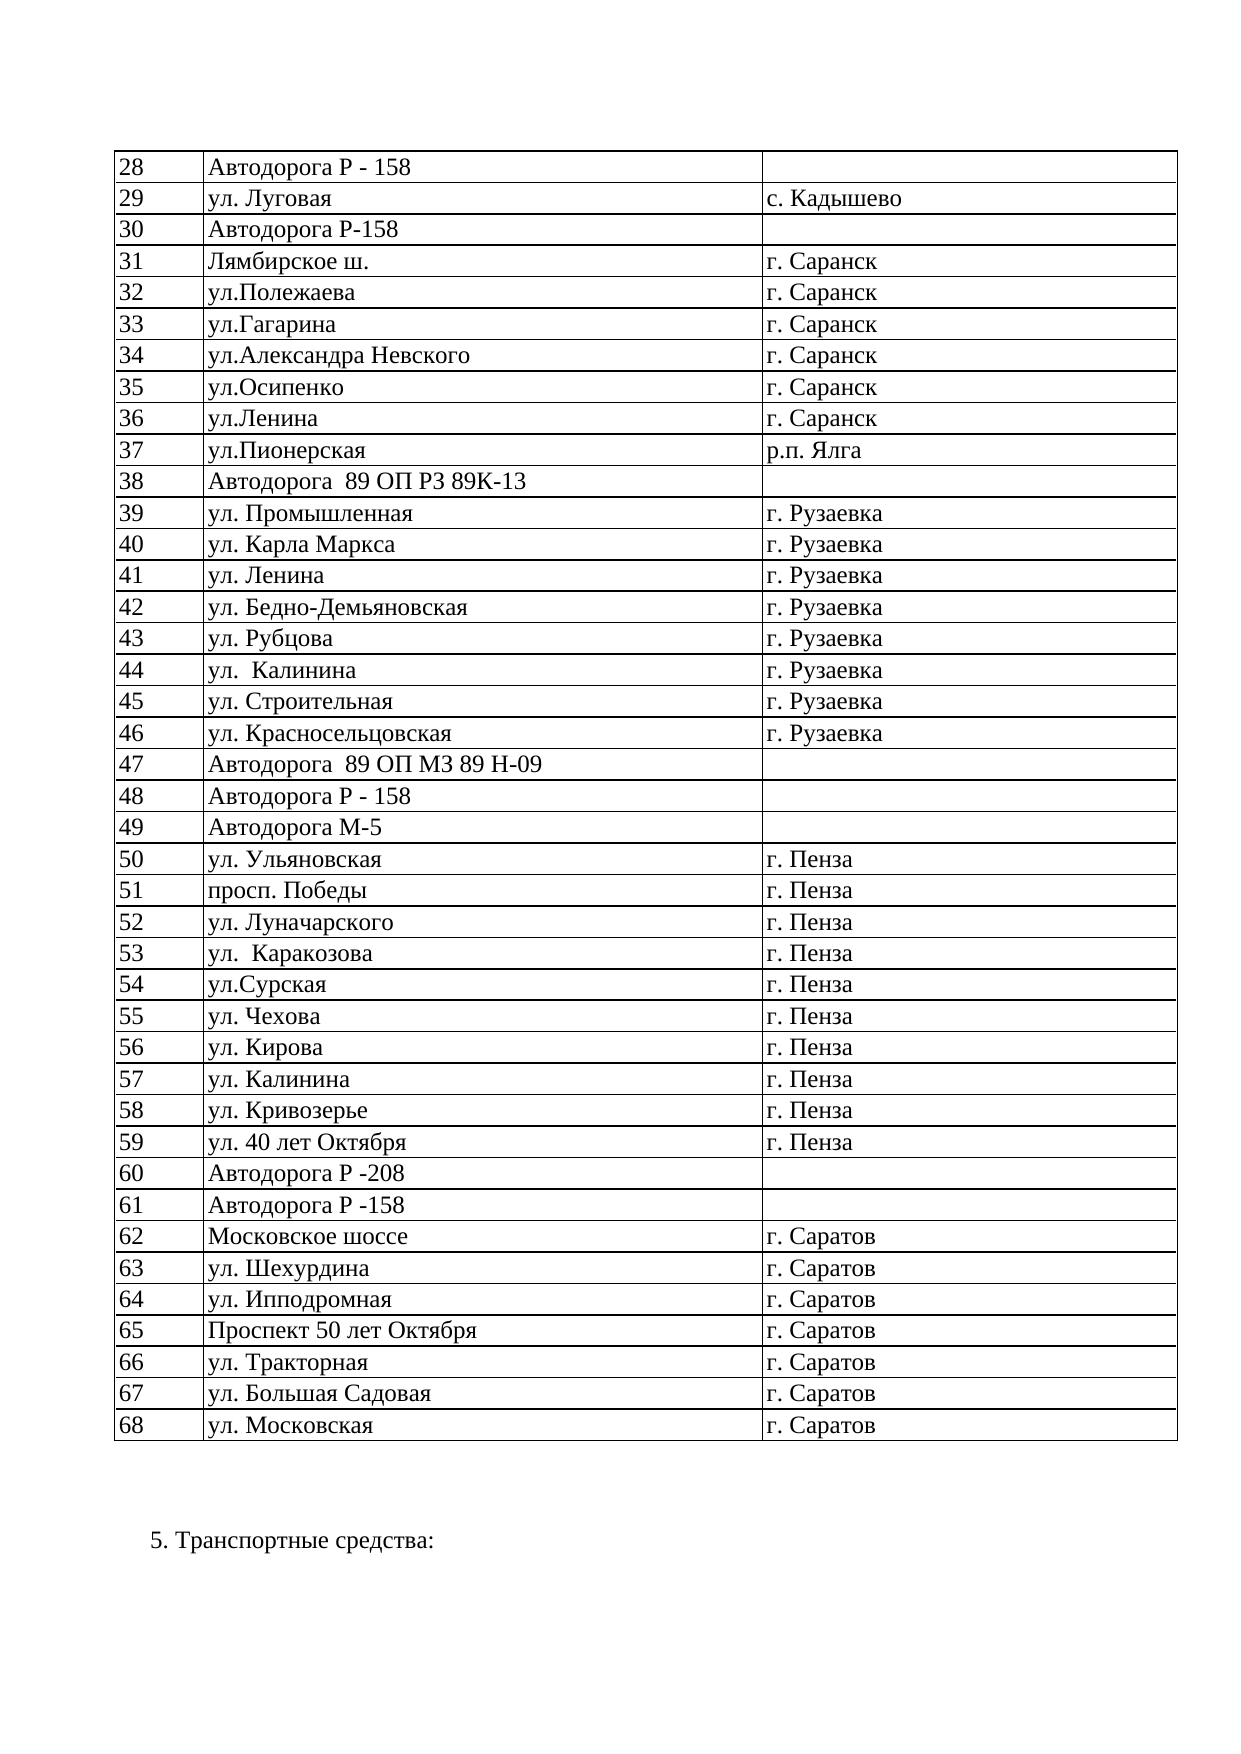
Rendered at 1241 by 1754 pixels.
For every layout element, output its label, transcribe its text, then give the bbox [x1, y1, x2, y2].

table_cell 48 [115, 780, 203, 811]
table_cell 55 [115, 1000, 203, 1031]
table_cell г. Рузаевка [763, 685, 1177, 716]
table_cell ул.Осипенко [204, 372, 762, 402]
table_cell ул.Ленина [204, 403, 762, 433]
table_cell Автодорога Р-158 [204, 215, 762, 244]
table_cell ул. Калинина [204, 1064, 762, 1094]
table_cell 66 [115, 1346, 203, 1377]
table_cell 42 [115, 591, 203, 622]
table_cell Автодорога 89 ОП РЗ 89К-13 [204, 466, 762, 496]
table_cell г. Рузаевка [763, 716, 1177, 748]
table_cell г. Саратов [763, 1377, 1177, 1408]
table_cell просп. Победы [204, 875, 762, 905]
table_cell Автодорога Р -208 [204, 1158, 762, 1188]
table_cell г. Пенза [763, 936, 1177, 968]
table_cell Московское шоссе [204, 1221, 762, 1251]
table_cell г. Саранск [763, 244, 1177, 276]
table_cell г. Саратов [763, 1251, 1177, 1282]
table_cell [763, 465, 1177, 496]
table_cell г. Пенза [763, 999, 1177, 1031]
table_cell ул. Шехурдина [204, 1253, 762, 1282]
table_cell ул. Чехова [204, 1001, 762, 1031]
table_cell ул. Кирова [204, 1032, 762, 1062]
table_cell 28 [115, 152, 203, 181]
table_cell 65 [115, 1315, 203, 1345]
table_cell ул. Рубцова [204, 623, 762, 653]
table_cell г. Саранск [763, 402, 1177, 433]
table_cell 38 [115, 466, 203, 496]
table_cell г. Пенза [763, 1031, 1177, 1062]
table_cell 63 [115, 1252, 203, 1282]
table_cell г. Саратов [763, 1408, 1177, 1440]
table_cell Автодорога Р - 158 [204, 152, 762, 181]
table_cell 39 [115, 497, 203, 527]
table_cell 47 [115, 749, 203, 779]
table_cell 45 [115, 686, 203, 716]
table_cell 60 [115, 1158, 203, 1188]
table_cell ул. Калинина [204, 655, 762, 685]
table_cell г. Саратов [763, 1314, 1177, 1345]
table_cell [763, 1157, 1177, 1188]
table_cell 58 [115, 1095, 203, 1125]
table_cell ул. Ипподромная [204, 1284, 762, 1314]
table_cell [763, 152, 1177, 181]
table_cell Автодорога Р - 158 [204, 781, 762, 811]
table_cell 41 [115, 560, 203, 590]
table_cell г. Пенза [763, 874, 1177, 905]
table_cell г. Пенза [763, 842, 1177, 873]
table_cell г. Саратов [763, 1220, 1177, 1251]
table_cell 36 [115, 403, 203, 433]
table_cell г. Рузаевка [763, 653, 1177, 685]
table_cell ул.Полежаева [204, 277, 762, 307]
table_cell р.п. Ялга [763, 433, 1177, 464]
table_cell ул.Александра Невского [204, 340, 762, 370]
table_cell 44 [115, 654, 203, 685]
table_cell 62 [115, 1221, 203, 1251]
table_cell 43 [115, 623, 203, 653]
table_cell ул. Луначарского [204, 907, 762, 936]
table_cell г. Пенза [763, 968, 1177, 999]
text 5. Транспортные средства: [150, 1525, 1090, 1554]
table_cell г. Саратов [763, 1283, 1177, 1314]
table_cell ул. Бедно-Демьяновская [204, 592, 762, 622]
table_cell Автодорога Р -158 [204, 1190, 762, 1219]
table_cell 31 [115, 245, 203, 276]
table_cell ул. Кривозерье [204, 1095, 762, 1125]
table_cell 56 [115, 1032, 203, 1062]
table_cell г. Саранск [763, 276, 1177, 307]
table_cell ул. Московская [204, 1410, 762, 1440]
table_cell Лямбирское ш. [204, 246, 762, 276]
table_cell 61 [115, 1189, 203, 1219]
table_cell ул. Луговая [204, 183, 762, 213]
table_cell с. Кадышево [763, 181, 1177, 213]
table_cell 50 [115, 843, 203, 873]
table_cell г. Саратов [763, 1345, 1177, 1377]
table_cell [763, 1188, 1177, 1219]
table_cell 52 [115, 906, 203, 936]
table_cell [763, 748, 1177, 779]
table_cell г. Пенза [763, 1094, 1177, 1125]
table_cell г. Рузаевка [763, 590, 1177, 622]
table_cell г. Пенза [763, 1125, 1177, 1157]
table_cell 37 [115, 434, 203, 464]
table_cell [763, 779, 1177, 811]
table_cell Автодорога М-5 [204, 812, 762, 842]
table_cell ул. Каракозова [204, 938, 762, 968]
table_cell ул.Пионерская [204, 435, 762, 464]
table_cell [763, 213, 1177, 244]
table_cell ул. Тракторная [204, 1347, 762, 1377]
table_cell Автодорога 89 ОП МЗ 89 Н-09 [204, 749, 762, 779]
table_cell ул.Гагарина [204, 309, 762, 339]
table_cell 35 [115, 371, 203, 402]
table_cell ул. Строительная [204, 686, 762, 716]
table_cell ул. Карла Маркса [204, 529, 762, 559]
table_cell г. Саранск [763, 370, 1177, 402]
table_cell 29 [115, 183, 203, 213]
table_cell Проспект 50 лет Октября [204, 1316, 762, 1345]
table_cell 54 [115, 969, 203, 999]
table_cell 34 [115, 340, 203, 370]
table_cell [763, 811, 1177, 842]
table_cell г. Рузаевка [763, 559, 1177, 590]
table_cell 46 [115, 717, 203, 748]
table_cell ул. Ульяновская [204, 844, 762, 873]
table_cell 53 [115, 938, 203, 968]
table_cell ул. 40 лет Октября [204, 1127, 762, 1157]
table_cell ул. Большая Садовая [204, 1378, 762, 1408]
table_cell г. Рузаевка [763, 528, 1177, 559]
table_cell ул. Промышленная [204, 498, 762, 527]
table_cell 49 [115, 812, 203, 842]
table_cell 40 [115, 529, 203, 559]
table_cell г. Пенза [763, 905, 1177, 936]
table_cell 68 [115, 1409, 203, 1440]
table_cell ул. Красносельцовская [204, 718, 762, 748]
table_cell 33 [115, 308, 203, 339]
table_cell 67 [115, 1378, 203, 1408]
table_cell г. Пенза [763, 1062, 1177, 1094]
table_cell 59 [115, 1126, 203, 1157]
table_cell ул.Сурская [204, 970, 762, 999]
table_cell 57 [115, 1063, 203, 1094]
table_cell г. Саранск [763, 339, 1177, 370]
table_cell 32 [115, 277, 203, 307]
table_cell г. Рузаевка [763, 622, 1177, 653]
table_cell ул. Ленина [204, 561, 762, 590]
table_cell 30 [115, 214, 203, 244]
table_cell 64 [115, 1284, 203, 1314]
table_cell 51 [115, 875, 203, 905]
table_cell г. Рузаевка [763, 496, 1177, 527]
table_cell г. Саранск [763, 307, 1177, 339]
